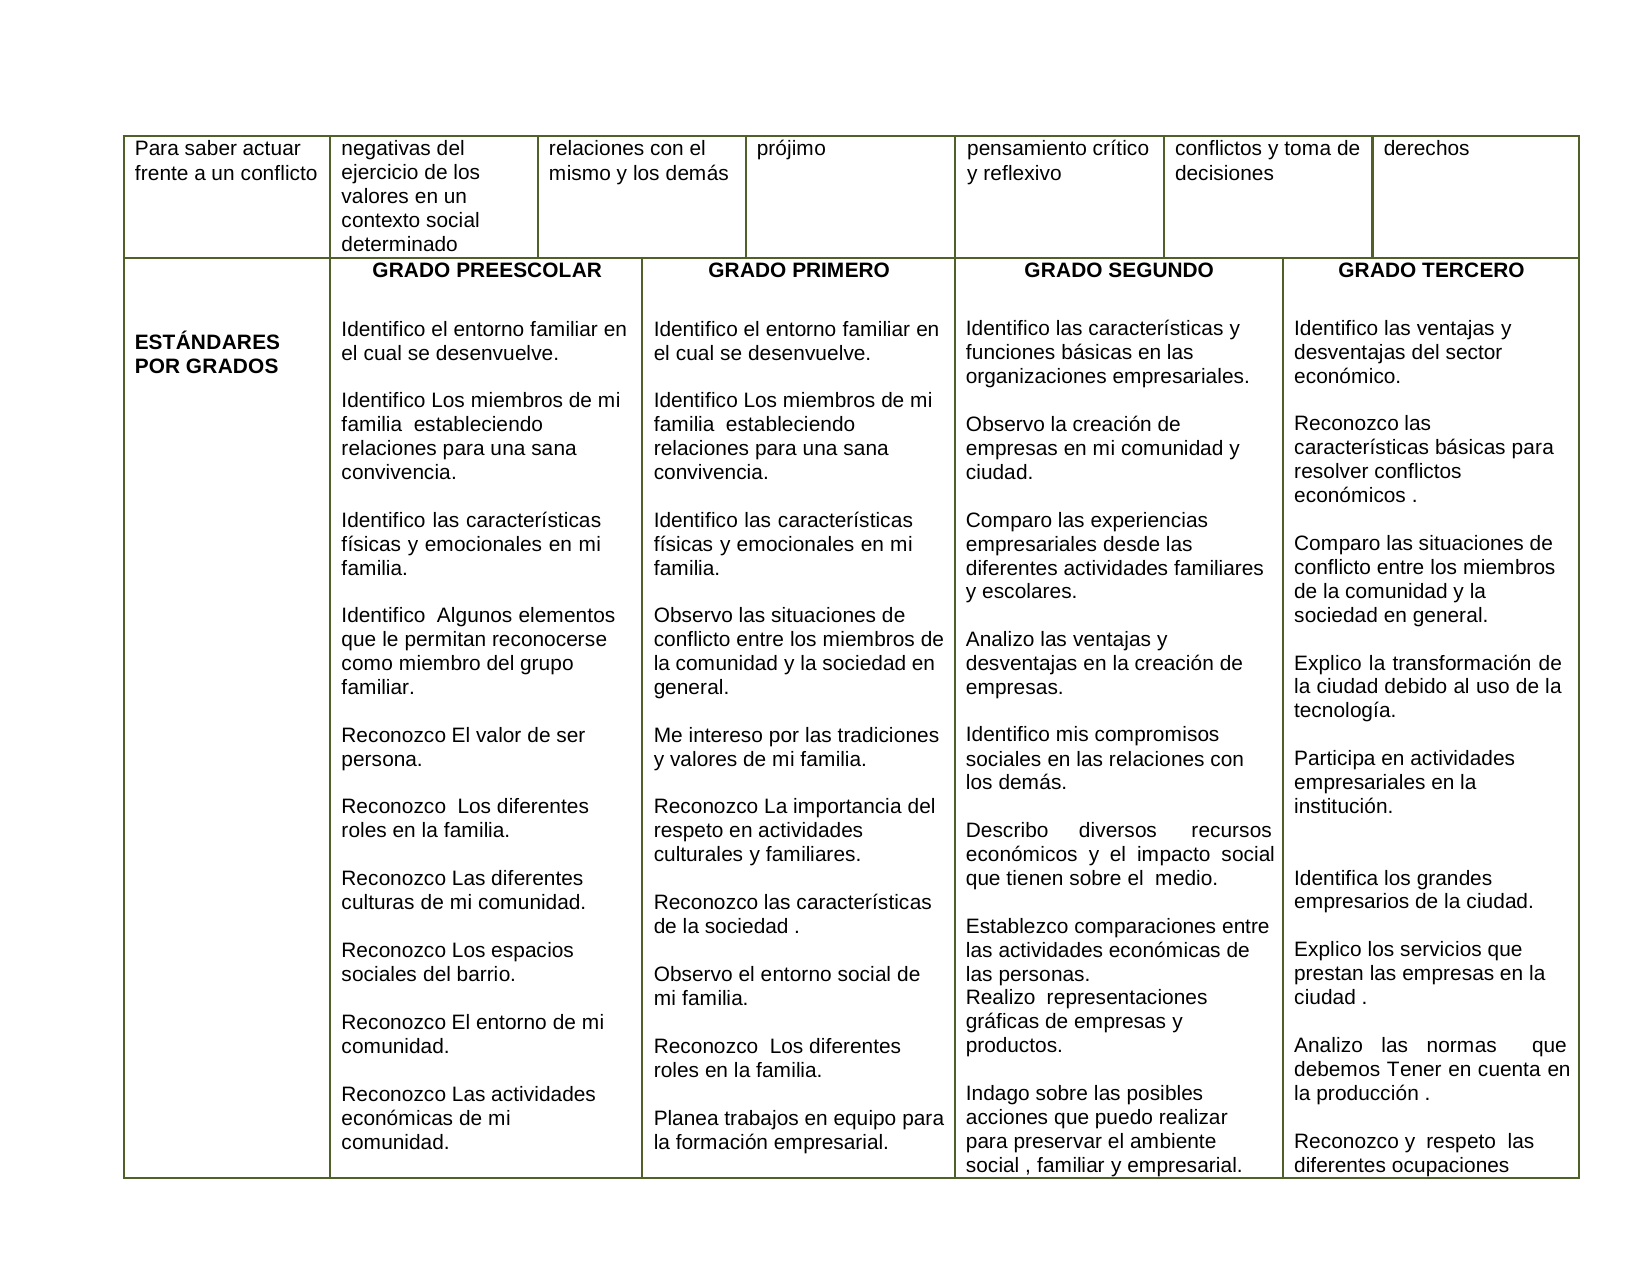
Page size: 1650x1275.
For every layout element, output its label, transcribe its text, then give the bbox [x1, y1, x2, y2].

table_cell Identifico las características y funciones básicas en las organizaciones empresariales. Observo la creación de empresas en mi comunidad y ciudad. Comparo las experiencias empresariales desde las diferentes actividades familiares y escolares. Analizo las ventajas y desventajas en la creación de empresas. Identifico mis compromisos sociales en las relaciones con los demás. Describo diversos recursos económicos y el impacto social que tienen sobre el medio. Establezco comparaciones entre las actividades económicas de las personas. Realizo representaciones gráficas de empresas y productos. Indago sobre las posibles acciones que puedo realizar para preservar el ambiente social , familiar y empresarial. [956, 292, 1282, 1177]
table_cell GRADO PREESCOLAR [331, 259, 641, 286]
table_header prójimo [747, 137, 954, 257]
table_cell Identifico el entorno familiar en el cual se desenvuelve. Identifico Los miembros de mi familia estableciendo relaciones para una sana convivencia. Identifico las características físicas y emocionales en mi familia. Identifico Algunos elementos que le permitan reconocerse como miembro del grupo familiar. Reconozco El valor de ser persona. Reconozco Los diferentes roles en la familia. Reconozco Las diferentes culturas de mi comunidad. Reconozco Los espacios sociales del barrio. Reconozco El entorno de mi comunidad. Reconozco Las actividades económicas de mi comunidad. [331, 292, 641, 1177]
table_header pensamiento crítico y reflexivo [956, 137, 1163, 257]
table_cell ESTÁNDARES POR GRADOS [125, 259, 329, 1177]
table_header derechos [1374, 137, 1578, 257]
table_header conflictos y toma de decisiones [1165, 137, 1371, 257]
table_header Para saber actuar frente a un conflicto [125, 137, 329, 257]
table_cell GRADO TERCERO [1284, 259, 1578, 286]
table_header relaciones con el mismo y los demás [539, 137, 745, 257]
table_cell GRADO SEGUNDO [956, 259, 1282, 286]
table_cell GRADO PRIMERO [643, 259, 954, 286]
table_header negativas del ejercicio de los valores en un contexto social determinado [331, 137, 537, 257]
table_cell Identifico las ventajas y desventajas del sector económico. Reconozco las características básicas para resolver conflictos económicos . Comparo las situaciones de conflicto entre los miembros de la comunidad y la sociedad en general. Explico la transformación de la ciudad debido al uso de la tecnología. Participa en actividades empresariales en la institución. Identifica los grandes empresarios de la ciudad. Explico los servicios que prestan las empresas en la ciudad . Analizo las normas que debemos Tener en cuenta en la producción . Reconozco y respeto las diferentes ocupaciones [1284, 292, 1578, 1177]
table_cell Identifico el entorno familiar en el cual se desenvuelve. Identifico Los miembros de mi familia estableciendo relaciones para una sana convivencia. Identifico las características físicas y emocionales en mi familia. Observo las situaciones de conflicto entre los miembros de la comunidad y la sociedad en general. Me intereso por las tradiciones y valores de mi familia. Reconozco La importancia del respeto en actividades culturales y familiares. Reconozco las características de la sociedad . Observo el entorno social de mi familia. Reconozco Los diferentes roles en la familia. Planea trabajos en equipo para la formación empresarial. [643, 292, 954, 1177]
